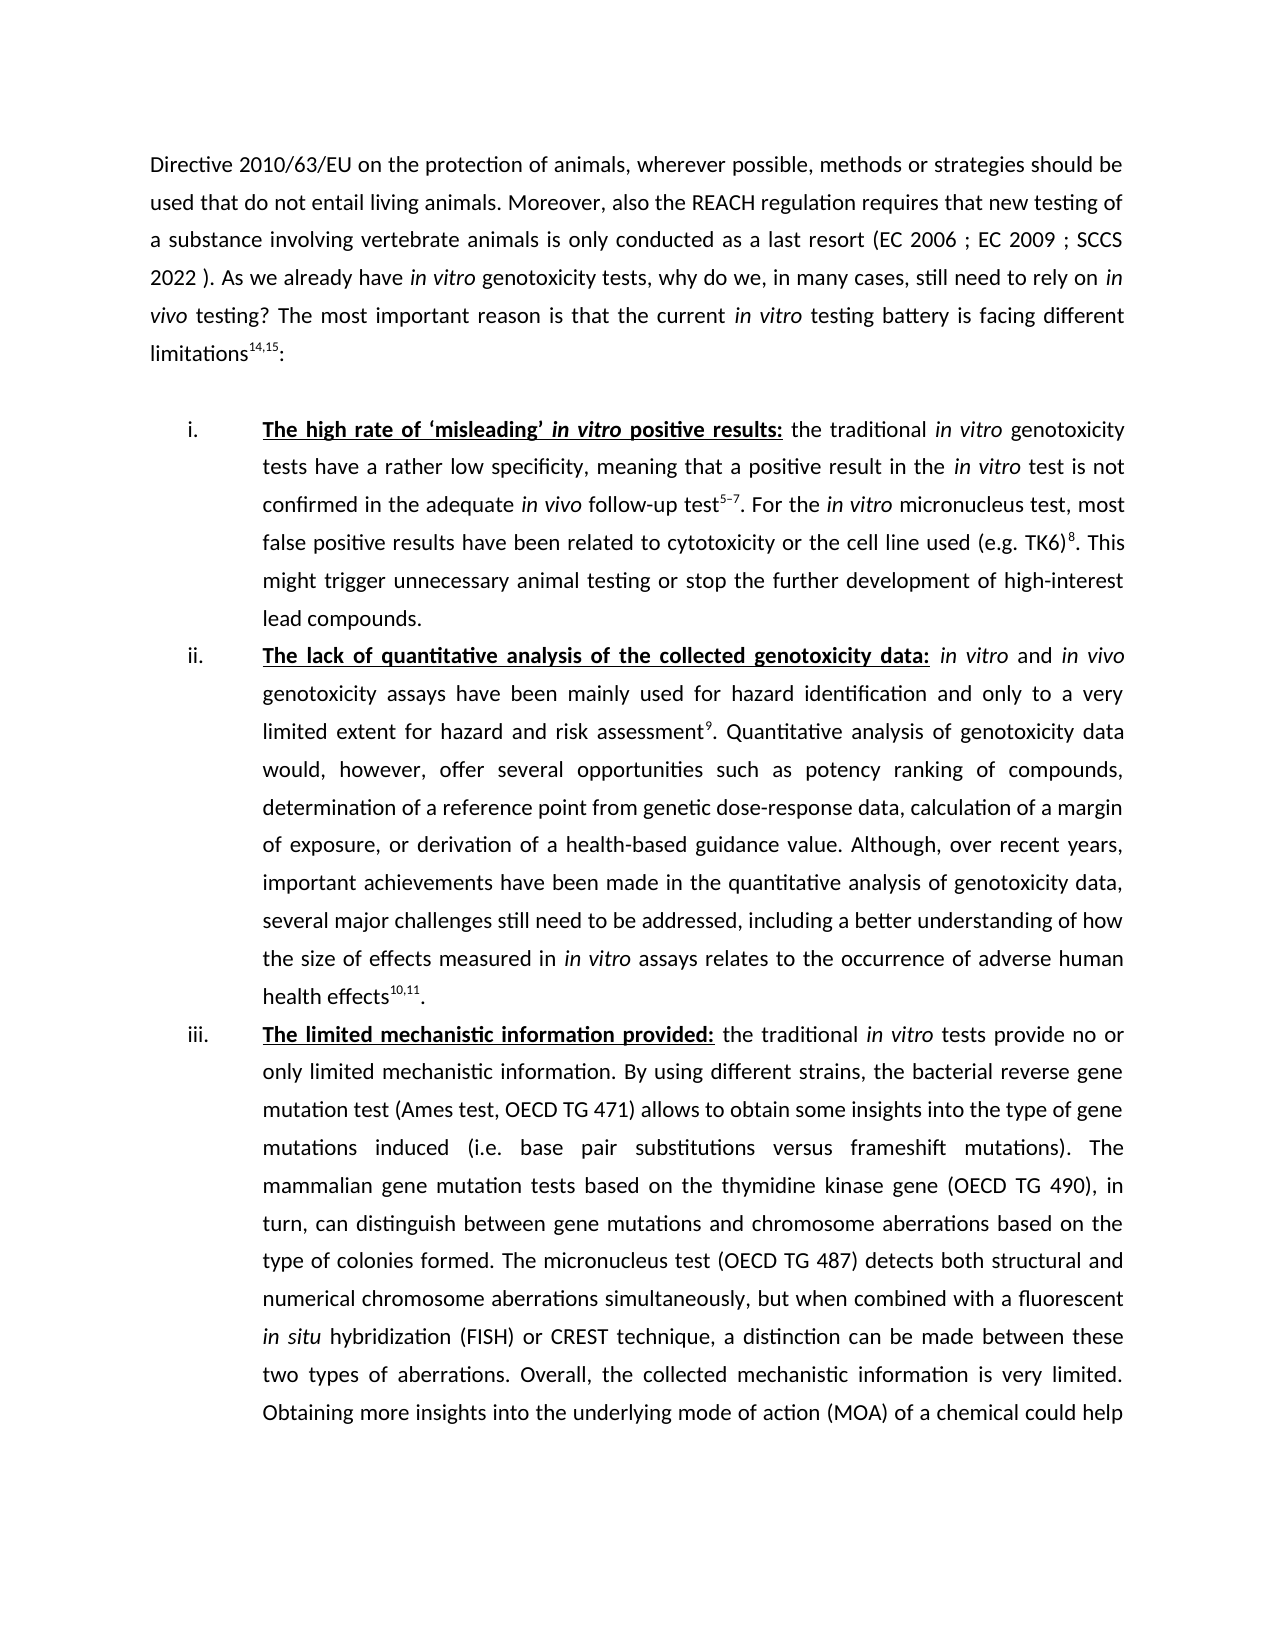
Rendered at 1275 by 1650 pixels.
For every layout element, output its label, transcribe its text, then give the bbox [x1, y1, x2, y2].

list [187, 1020, 1125, 1426]
list The lack of quantitative analysis of the collected genotoxicity data: in vitro and in vivo genotoxicity assays have been mainly used for hazard identification and only to a very limited extent for hazard and risk assessment9. Quantitative analysis of genotoxicity data would, however, offer several opportunities such as potency ranking of compounds, determination of a reference point from genetic dose-response data, calculation of a margin of exposure, or derivation of a health-based guidance value. Although, over recent years, important achievements have been made in the quantitative analysis of genotoxicity data, several major challenges still need to be addressed, including a better understanding of how the size of effects measured in in vitro assays relates to the occurrence of adverse human health effects10,11. [187, 642, 1125, 1010]
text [150, 150, 1125, 367]
list The high rate of ‘misleading’ in vitro positive results: the traditional in vitro genotoxicity tests have a rather low specificity, meaning that a positive result in the in vitro test is not confirmed in the adequate in vivo follow-up test5–7. For the in vitro micronucleus test, most false positive results have been related to cytotoxicity or the cell line used (e.g. TK6)8. This might trigger unnecessary animal testing or stop the further development of high-interest lead compounds. [187, 415, 1125, 632]
